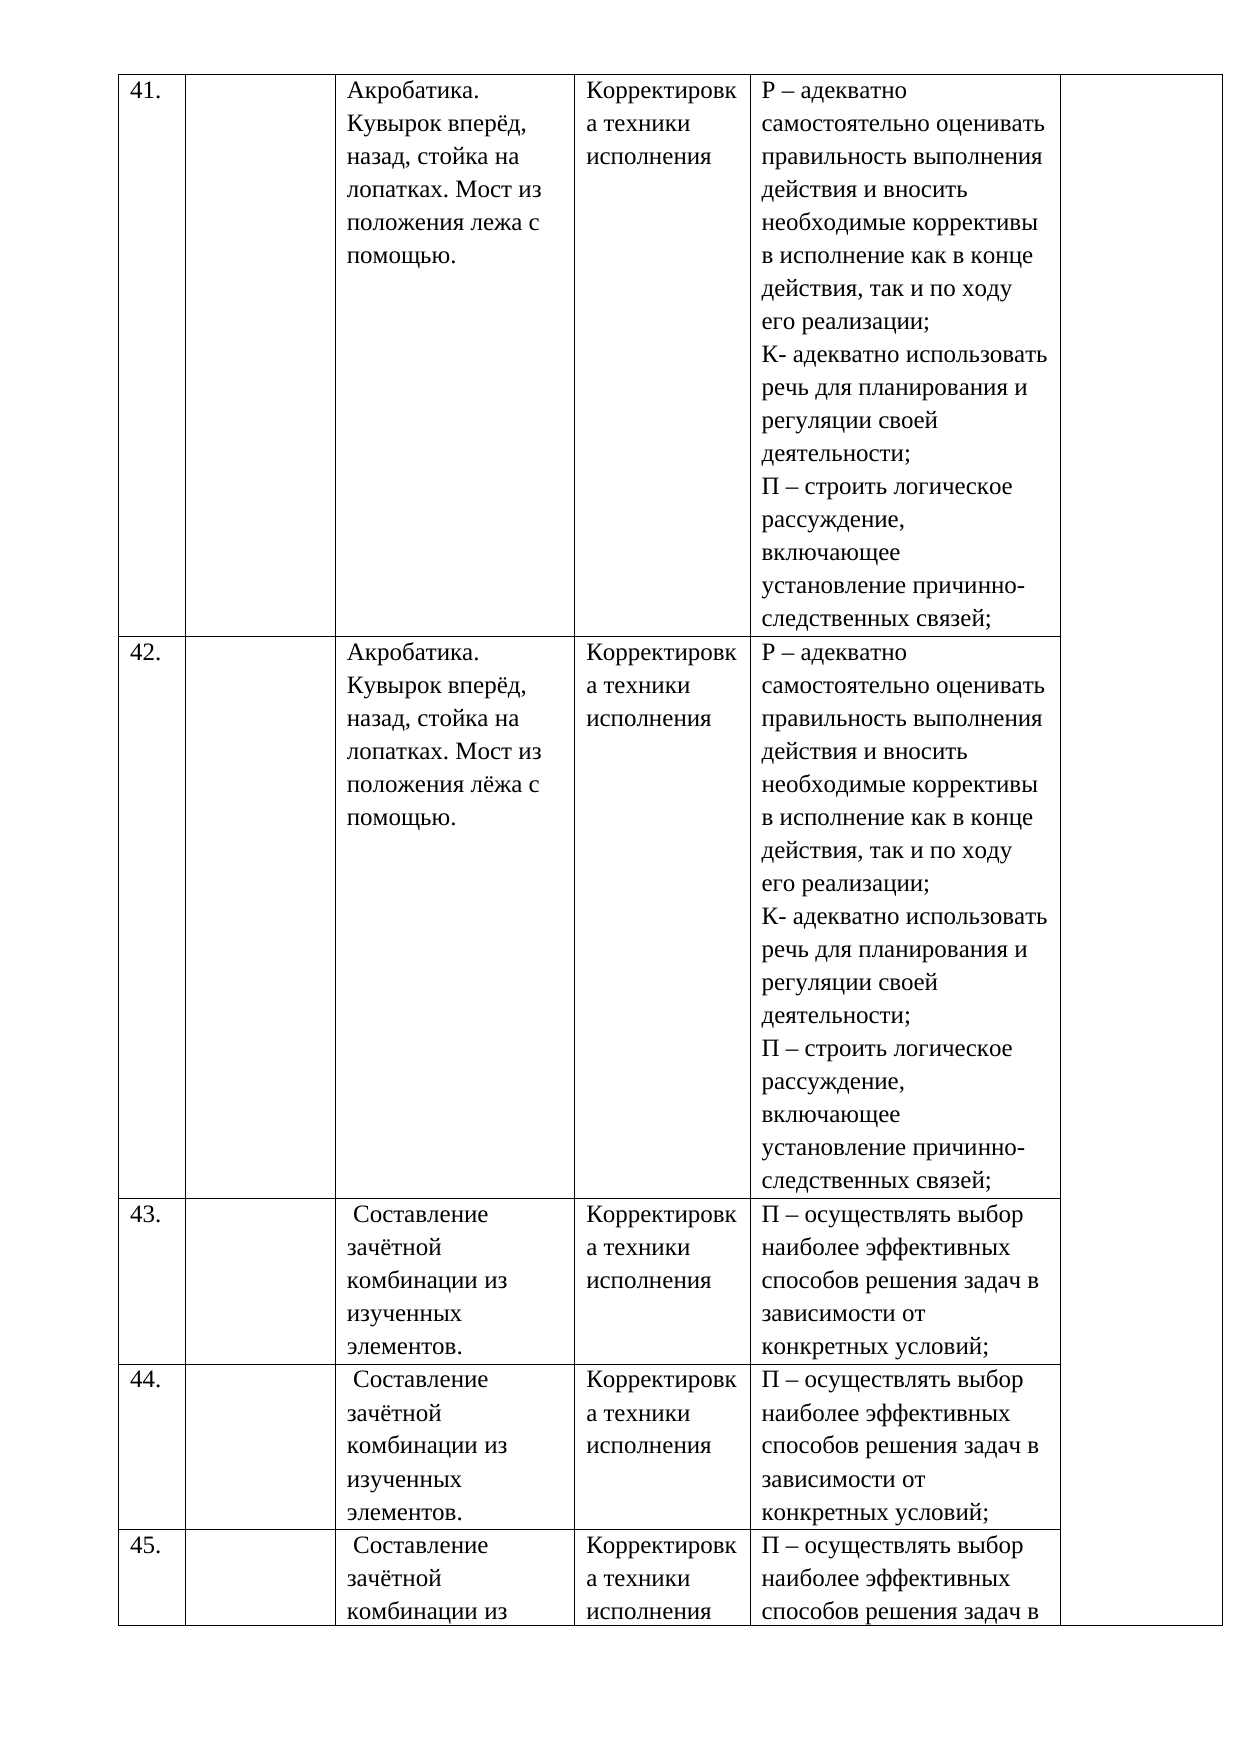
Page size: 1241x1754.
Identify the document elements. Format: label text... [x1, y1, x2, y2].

table_cell Корректировка техники исполнения [575, 1199, 750, 1363]
table_cell 42. [119, 637, 185, 1198]
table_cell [575, 75, 750, 636]
table_cell 41. [119, 75, 185, 636]
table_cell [751, 1530, 1060, 1625]
table_cell [186, 1530, 335, 1625]
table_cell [336, 1530, 574, 1625]
table_cell [186, 637, 335, 1198]
table_cell П – осуществлять выбор наиболее эффективных способов решения задач в зависимости от конкретных условий; [751, 1199, 1060, 1363]
table_cell Акробатика. Кувырок вперёд, назад, стойка на лопатках. Мост из положения лёжа с помощью. [336, 637, 574, 1198]
table_cell Корректировка техники исполнения [575, 1365, 750, 1529]
table_cell Составление зачётной комбинации из изученных элементов. [336, 1365, 574, 1529]
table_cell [751, 75, 1060, 636]
table_cell Корректировка техники исполнения [575, 637, 750, 1198]
table_cell Составление зачётной комбинации из изученных элементов. [336, 1199, 574, 1363]
table_cell [186, 1365, 335, 1529]
table_cell 45. [119, 1530, 185, 1625]
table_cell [575, 1530, 750, 1625]
table_cell П – осуществлять выбор наиболее эффективных способов решения задач в зависимости от конкретных условий; [751, 1365, 1060, 1529]
table_cell [186, 1199, 335, 1363]
table_cell Акробатика. Кувырок вперёд, назад, стойка на лопатках. Мост из положения лежа с помощью. [336, 75, 574, 636]
table_cell 43. [119, 1199, 185, 1363]
table_cell [186, 75, 335, 636]
table_cell 44. [119, 1365, 185, 1529]
